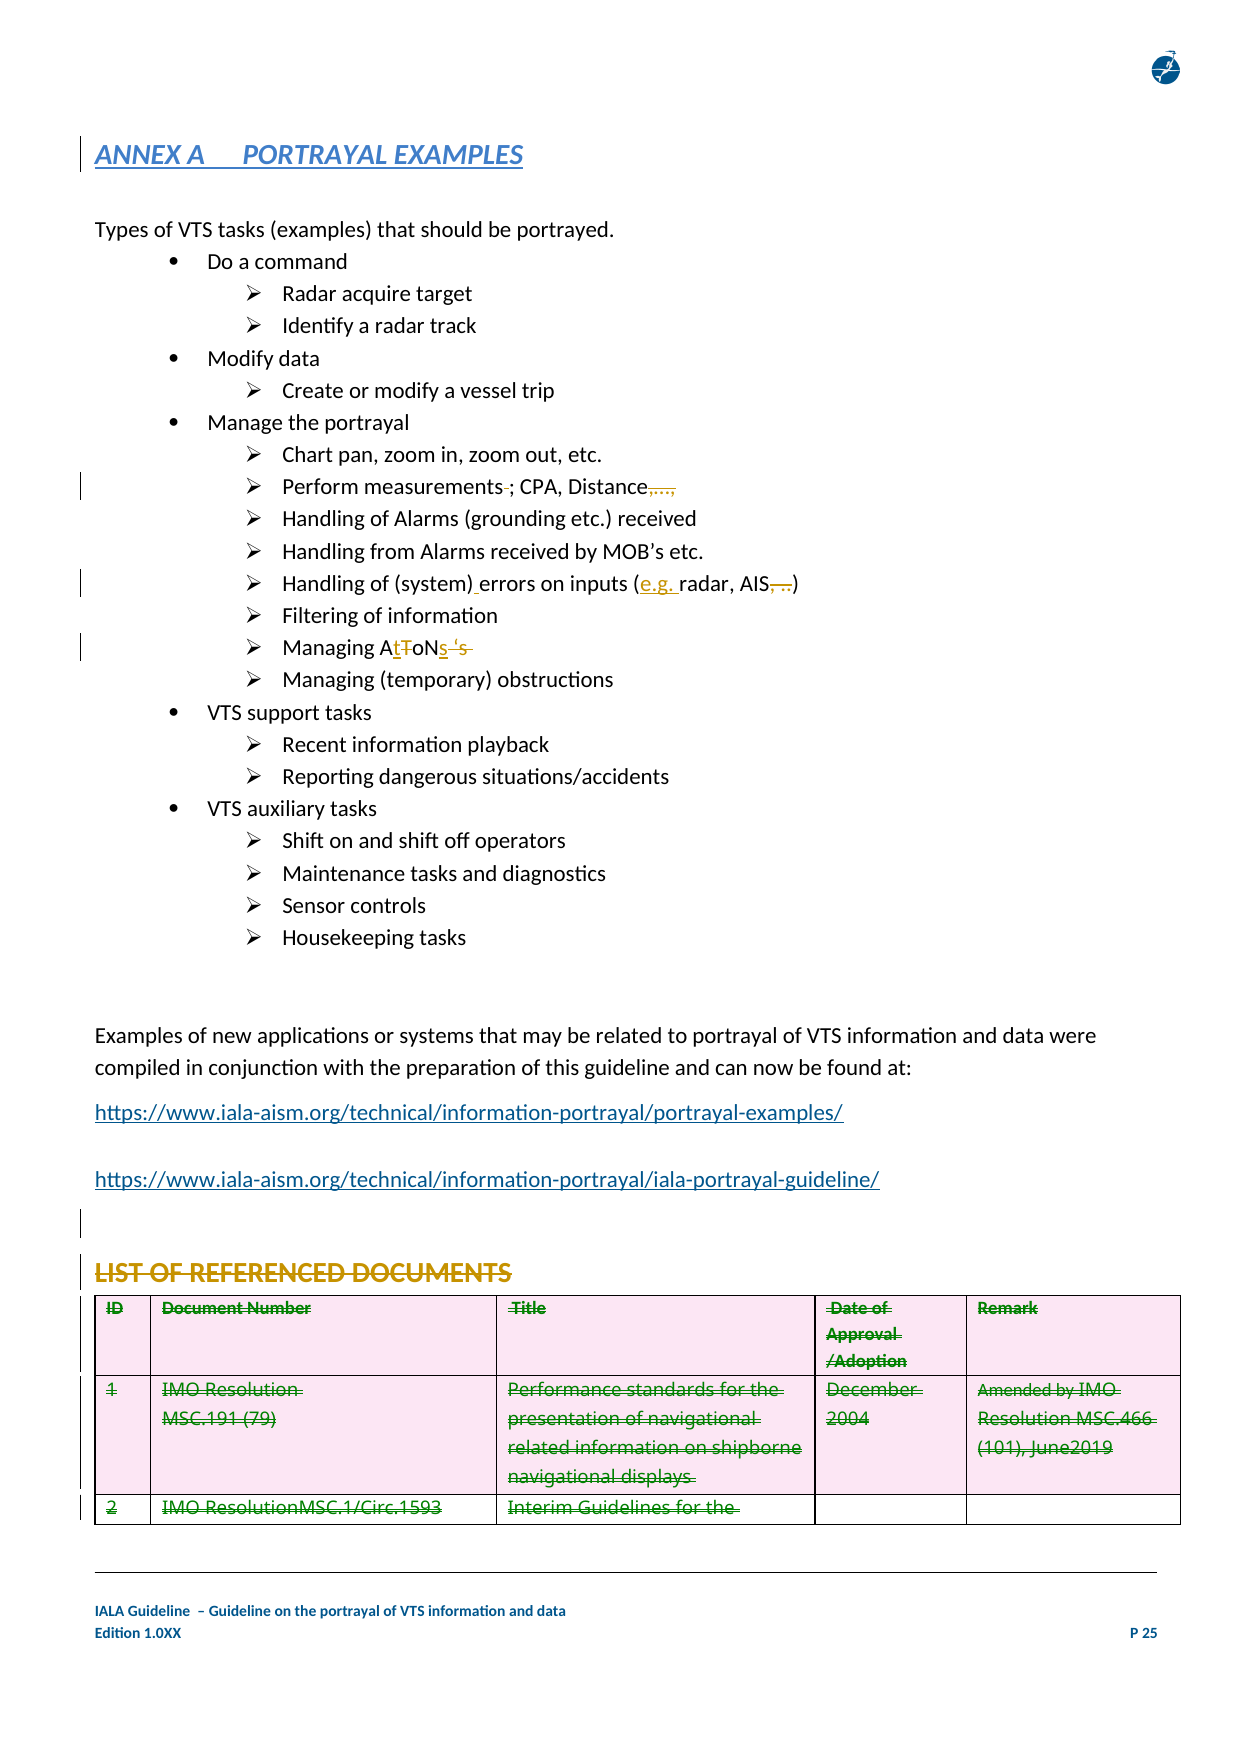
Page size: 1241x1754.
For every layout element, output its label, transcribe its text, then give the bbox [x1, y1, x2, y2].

list Shift on and shift off operators [244, 826, 1157, 854]
list Identify a radar track [244, 311, 1157, 339]
list Reporting dangerous situations/accidents [244, 762, 1157, 790]
list Handling from Alarms received by MOB’s etc. [244, 537, 1157, 565]
list Create or modify a vessel trip [244, 376, 1157, 404]
list Handling of Alarms (grounding etc.) received [244, 504, 1157, 533]
list Sensor controls [244, 891, 1157, 919]
table_cell [151, 1495, 496, 1523]
text https://www.iala-aism.org/technical/information-portrayal/portrayal-examples/ [94, 1098, 1157, 1126]
table_cell [816, 1495, 966, 1523]
list Modify data [169, 344, 1157, 372]
list Radar acquire target [244, 279, 1157, 307]
list Types of VTS tasks (examples) that should be portrayed. [94, 215, 1157, 243]
list Manage the portrayal [169, 408, 1157, 436]
text Examples of new applications or systems that may be related to portrayal of VTS information and data were compiled in conjunction with the preparation of this guideline and can now be found at: [94, 1021, 1157, 1081]
list Perform measurements; CPA, Distance [244, 472, 1157, 500]
list VTS support tasks [169, 698, 1157, 726]
table_cell [497, 1495, 814, 1523]
list VTS auxiliary tasks [169, 794, 1157, 822]
list Managing (temporary) obstructions [244, 666, 1157, 693]
table_cell [96, 1495, 150, 1523]
text PORTRAYAL EXAMPLES [94, 136, 1157, 172]
picture [1120, 0, 1239, 119]
list Chart pan, zoom in, zoom out, etc. [244, 440, 1157, 468]
table_cell [967, 1495, 1180, 1523]
list Filtering of information [244, 601, 1157, 629]
list Recent information playback [244, 730, 1157, 758]
list Maintenance tasks and diagnostics [244, 859, 1157, 887]
text https://www.iala-aism.org/technical/information-portrayal/iala-portrayal-guideline/ [94, 1165, 1157, 1193]
list Do a command [169, 247, 1157, 275]
list Handling of (system)errors on inputs (radar, AIS) [244, 569, 1157, 597]
list Housekeeping tasks [244, 923, 1157, 951]
list Managing AoN [244, 633, 1157, 661]
